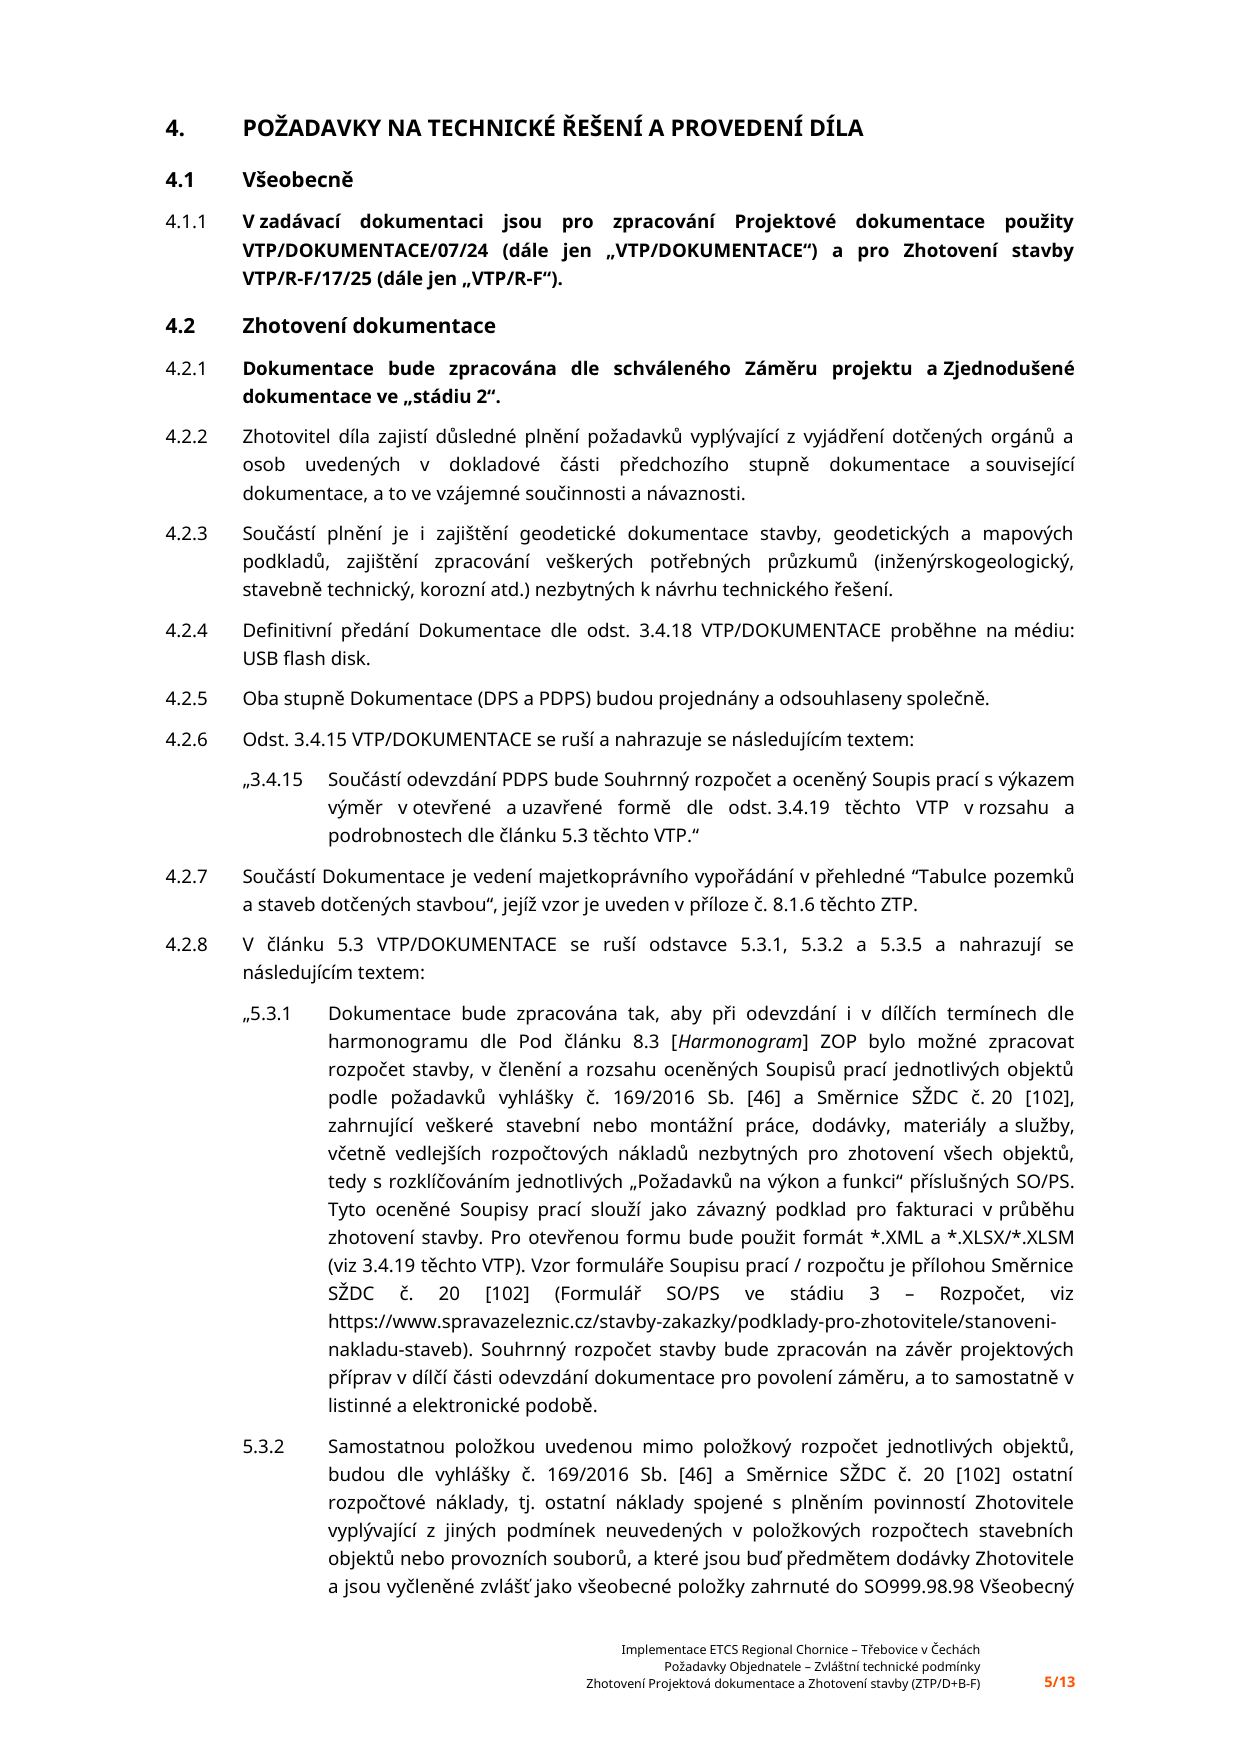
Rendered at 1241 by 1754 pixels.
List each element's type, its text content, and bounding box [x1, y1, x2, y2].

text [242, 1433, 1075, 1598]
text Součástí plnění je i zajištění geodetické dokumentace stavby, geodetických a mapových podkladů, zajištění zpracování veškerých potřebných průzkumů (inženýrskogeologický, stavebně technický, korozní atd.) nezbytných k návrhu technického řešení. [165, 520, 1075, 602]
text Zhotovitel díla zajistí důsledné plnění požadavků vyplývající z vyjádření dotčených orgánů a osob uvedených v dokladové části předchozího stupně dokumentace a související dokumentace, a to ve vzájemné součinnosti a návaznosti. [165, 424, 1075, 505]
text „5.3.1 Dokumentace bude zpracována tak, aby při odevzdání i v dílčích termínech dle harmonogramu dle Pod článku 8.3 [Harmonogram] ZOP bylo možné zpracovat rozpočet stavby, v členění a rozsahu oceněných Soupisů prací jednotlivých objektů podle požadavků vyhlášky č. 169/2016 Sb. [46] a Směrnice SŽDC č. 20 [102], zahrnující veškeré stavební nebo montážní práce, dodávky, materiály a služby, včetně vedlejších rozpočtových nákladů nezbytných pro zhotovení všech objektů, tedy s rozklíčováním jednotlivých „Požadavků na výkon a funkci“ příslušných SO/PS. Tyto oceněné Soupisy prací slouží jako závazný podklad pro fakturaci v průběhu zhotovení stavby. Pro otevřenou formu bude použit formát *.XML a *.XLSX/*.XLSM (viz 3.4.19 těchto VTP). Vzor formuláře Soupisu prací / rozpočtu je přílohou Směrnice SŽDC č. 20 [102] (Formulář SO/PS ve stádiu 3 – Rozpočet, viz https://www.spravazeleznic.cz/stavby-zakazky/podklady-pro-zhotovitele/stanoveni-nakladu-staveb). Souhrnný rozpočet stavby bude zpracován na závěr projektových příprav v dílčí části odevzdání dokumentace pro povolení záměru, a to samostatně v listinné a elektronické podobě. [242, 1000, 1075, 1418]
text Všeobecně [165, 165, 1075, 194]
list Definitivní předání Dokumentace dle odst. 3.4.18 VTP/DOKUMENTACE proběhne na médiu: USB flash disk. [165, 617, 1075, 670]
text Zhotovení dokumentace [165, 312, 1075, 340]
text POŽADAVKY NA TECHNICKÉ ŘEŠENÍ A PROVEDENÍ DÍLA [165, 112, 1075, 143]
text Odst. 3.4.15 VTP/DOKUMENTACE se ruší a nahrazuje se následujícím textem: [165, 726, 1075, 751]
list Součástí Dokumentace je vedení majetkoprávního vypořádání v přehledné “Tabulce pozemků a staveb dotčených stavbou“, jejíž vzor je uveden v příloze č. 8.1.6 těchto ZTP. [165, 863, 1075, 917]
text V zadávací dokumentaci jsou pro zpracování Projektové dokumentace použity VTP/DOKUMENTACE/07/24 (dále jen „VTP/DOKUMENTACE“) a pro Zhotovení stavby VTP/R-F/17/25 (dále jen „VTP/R-F“). [165, 209, 1075, 290]
text Oba stupně Dokumentace (DPS a PDPS) budou projednány a odsouhlaseny společně. [165, 685, 1075, 711]
list V článku 5.3 VTP/DOKUMENTACE se ruší odstavce 5.3.1, 5.3.2 a 5.3.5 a nahrazují se následujícím textem: [165, 932, 1075, 985]
text „3.4.15 Součástí odevzdání PDPS bude Souhrnný rozpočet a oceněný Soupis prací s výkazem výměr v otevřené a uzavřené formě dle odst. 3.4.19 těchto VTP v rozsahu a podrobnostech dle článku 5.3 těchto VTP.“ [242, 766, 1075, 848]
text Dokumentace bude zpracována dle schváleného Záměru projektu a Zjednodušené dokumentace ve „stádiu 2“. [165, 355, 1075, 409]
